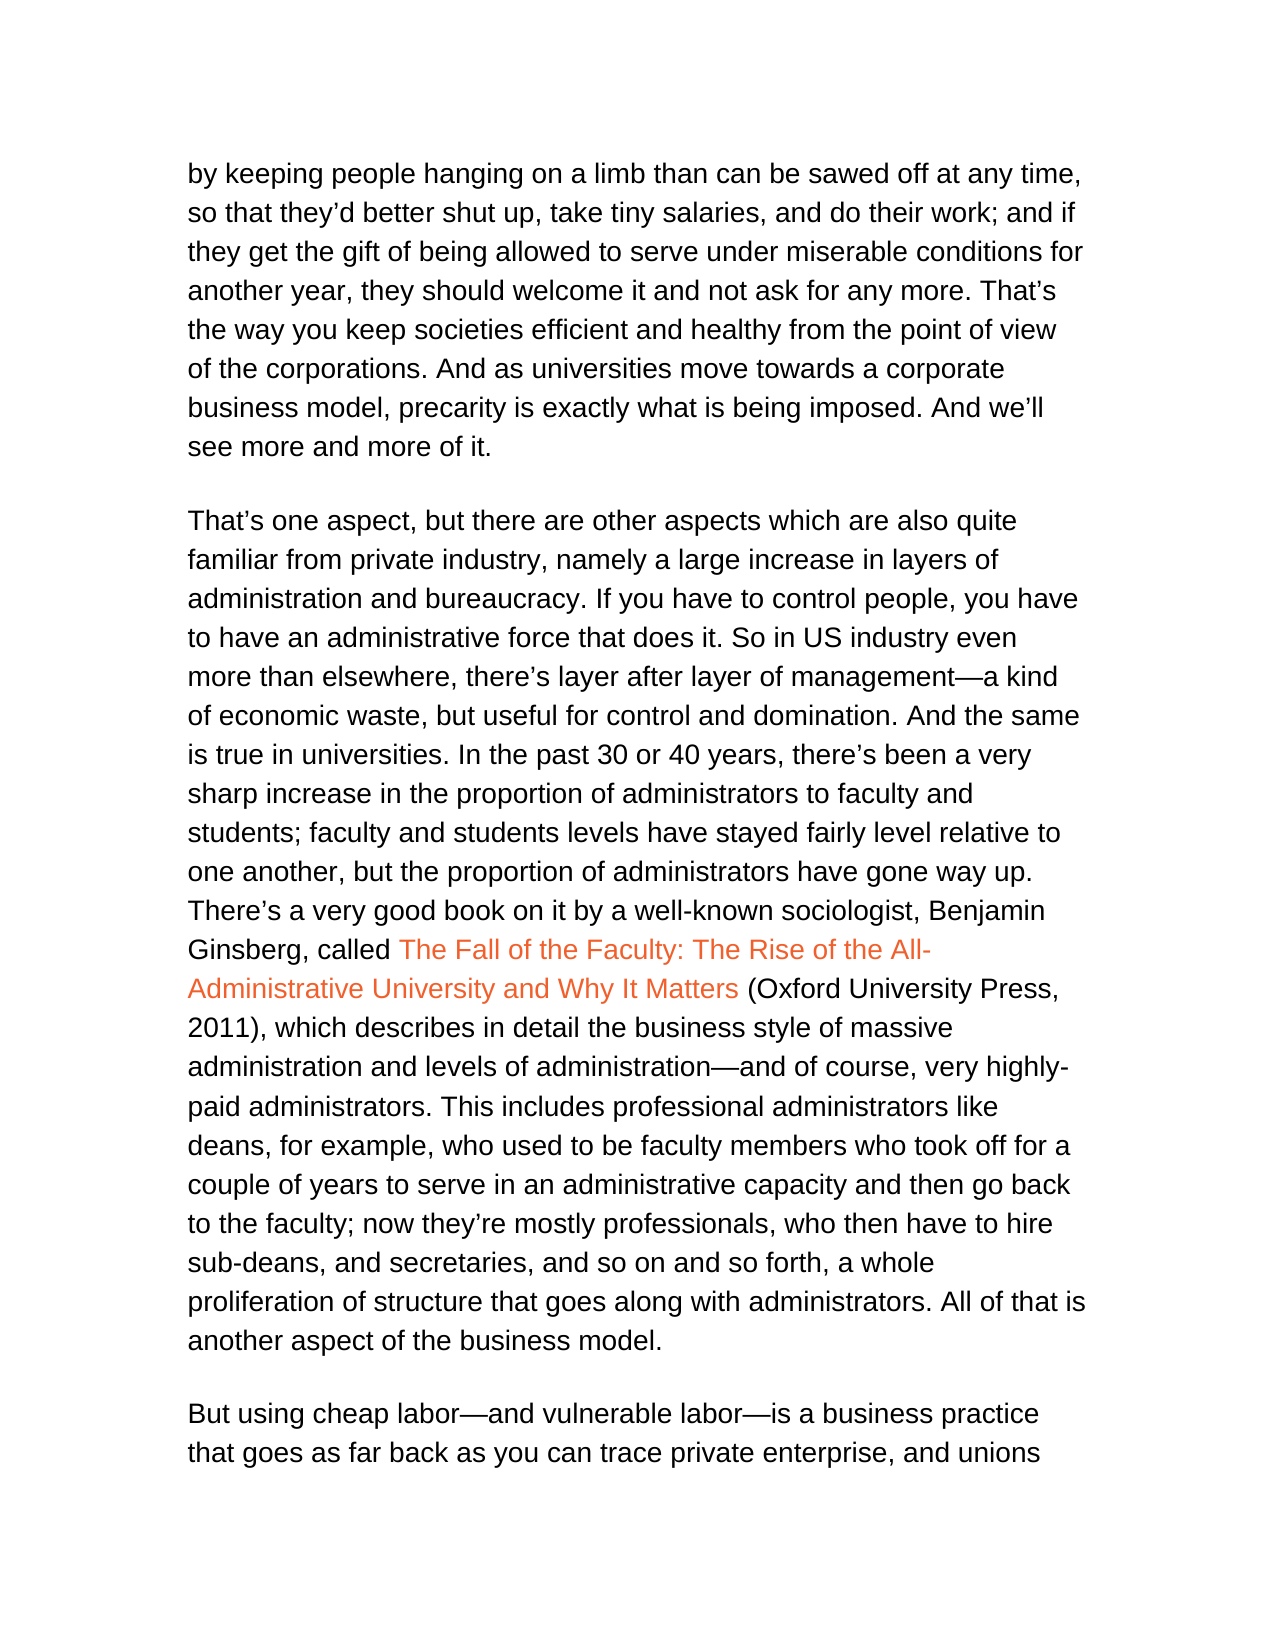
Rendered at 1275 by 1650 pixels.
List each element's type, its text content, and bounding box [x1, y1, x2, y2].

text That’s one aspect, but there are other aspects which are also quite familiar from private industry, namely a large increase in layers of administration and bureaucracy. If you have to control people, you have to have an administrative force that does it. So in US industry even more than elsewhere, there’s layer after layer of management—a kind of economic waste, but useful for control and domination. And the same is true in universities. In the past 30 or 40 years, there’s been a very sharp increase in the proportion of administrators to faculty and students; faculty and students levels have stayed fairly level relative to one another, but the proportion of administrators have gone way up. There’s a very good book on it by a well-known sociologist, Benjamin Ginsberg, called The Fall of the Faculty: The Rise of the All-Administrative University and Why It Matters (Oxford University Press, 2011), which describes in detail the business style of massive administration and levels of administration—and of course, very highly-paid administrators. This includes professional administrators like deans, for example, who used to be faculty members who took off for a couple of years to serve in an administrative capacity and then go back to the faculty; now they’re mostly professionals, who then have to hire sub-deans, and secretaries, and so on and so forth, a whole proliferation of structure that goes along with administrators. All of that is another aspect of the business model. [187, 497, 1087, 1356]
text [187, 1391, 1087, 1469]
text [187, 150, 1087, 462]
